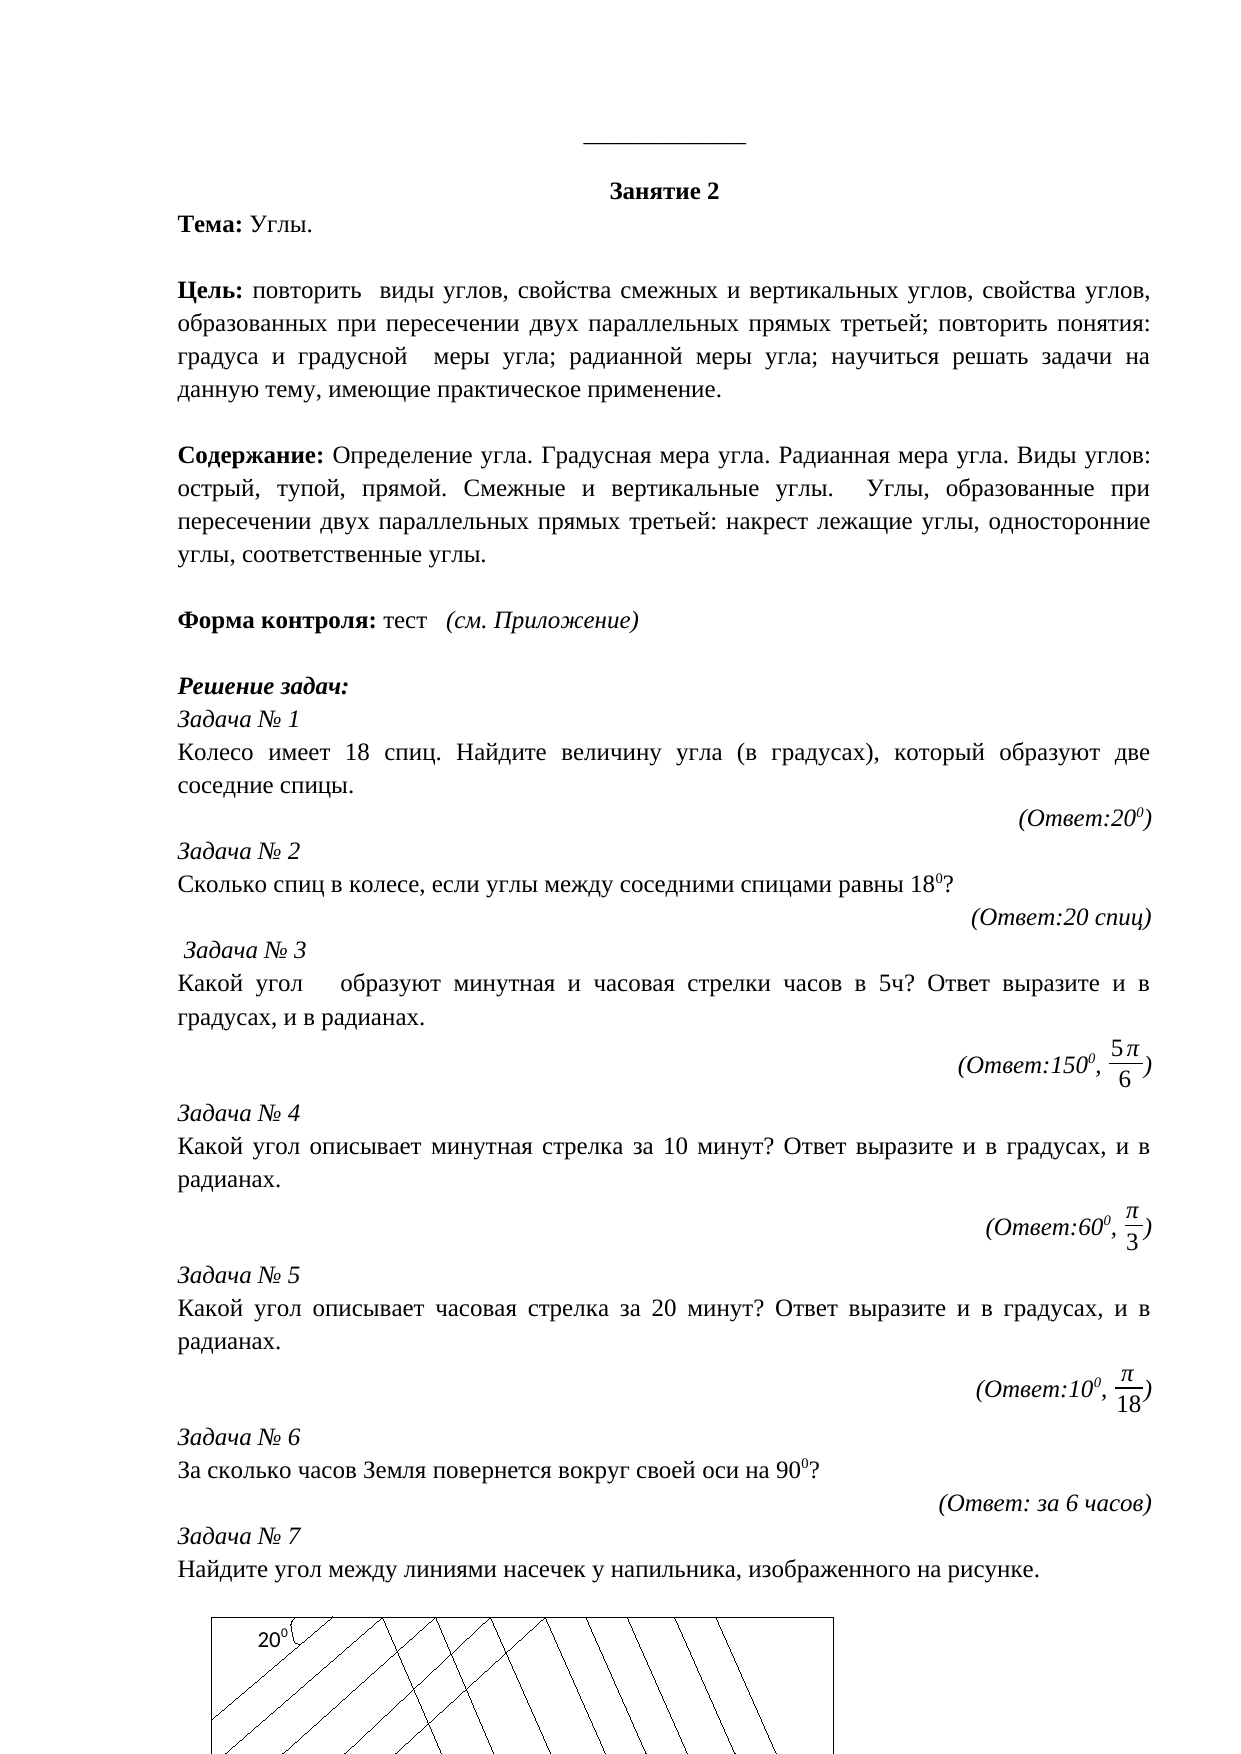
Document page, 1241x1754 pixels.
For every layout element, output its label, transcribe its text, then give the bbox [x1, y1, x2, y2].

text Содержание: Определение угла. Градусная мера угла. Радианная мера угла. Виды углов: острый, тупой, прямой. Смежные и вертикальные углы. Углы, образованные при пересечении двух параллельных прямых третьей: накрест лежащие углы, односторонние углы, соответственные углы. [177, 440, 1152, 568]
text Колесо имеет 18 спиц. Найдите величину угла (в градусах), который образуют две соседние спицы. [177, 737, 1152, 799]
text Какой угол образуют минутная и часовая стрелки часов в 5ч? Ответ выразите и в градусах, и в радианах. [177, 968, 1152, 1030]
text Форма контроля: тест (см. Приложение) [177, 605, 1152, 634]
text (Ответ: за 6 часов) [177, 1488, 1152, 1517]
text Задача № 2 [177, 836, 1152, 865]
text Решение задач: [177, 671, 1152, 700]
text Найдите угол между линиями насечек у напильника, изображенного на рисунке. [177, 1554, 1152, 1583]
text Тема: Углы. [177, 209, 1152, 238]
text (Ответ:600, ) [177, 1197, 1152, 1256]
text (Ответ:20 спиц) [177, 902, 1152, 931]
text (Ответ:200) [177, 803, 1152, 832]
text _____________ [177, 118, 1152, 147]
text Цель: повторить виды углов, свойства смежных и вертикальных углов, свойства углов, образованных при пересечении двух параллельных прямых третьей; повторить понятия: градуса и градусной меры угла; радианной меры угла; научиться решать задачи на данную тему, имеющие практическое применение. [177, 275, 1152, 403]
text Задача № 6 [177, 1422, 1152, 1451]
text (Ответ:1500, ) [177, 1034, 1152, 1093]
text Занятие 2 [177, 176, 1152, 205]
text Задача № 1 [177, 704, 1152, 733]
text Задача № 4 [177, 1098, 1152, 1127]
text Сколько спиц в колесе, если углы между соседними спицами равны 180? [177, 869, 1152, 898]
text Какой угол описывает часовая стрелка за 20 минут? Ответ выразите и в градусах, и в радианах. [177, 1293, 1152, 1355]
text Задача № 7 [177, 1521, 1152, 1550]
text Какой угол описывает минутная стрелка за 10 минут? Ответ выразите и в градусах, и в радианах. [177, 1131, 1152, 1193]
text Задача № 5 [177, 1260, 1152, 1289]
text Задача № 3 [177, 936, 1152, 964]
text (Ответ:100, ) [177, 1359, 1152, 1418]
text За сколько часов Земля повернется вокруг своей оси на 900? [177, 1455, 1152, 1484]
